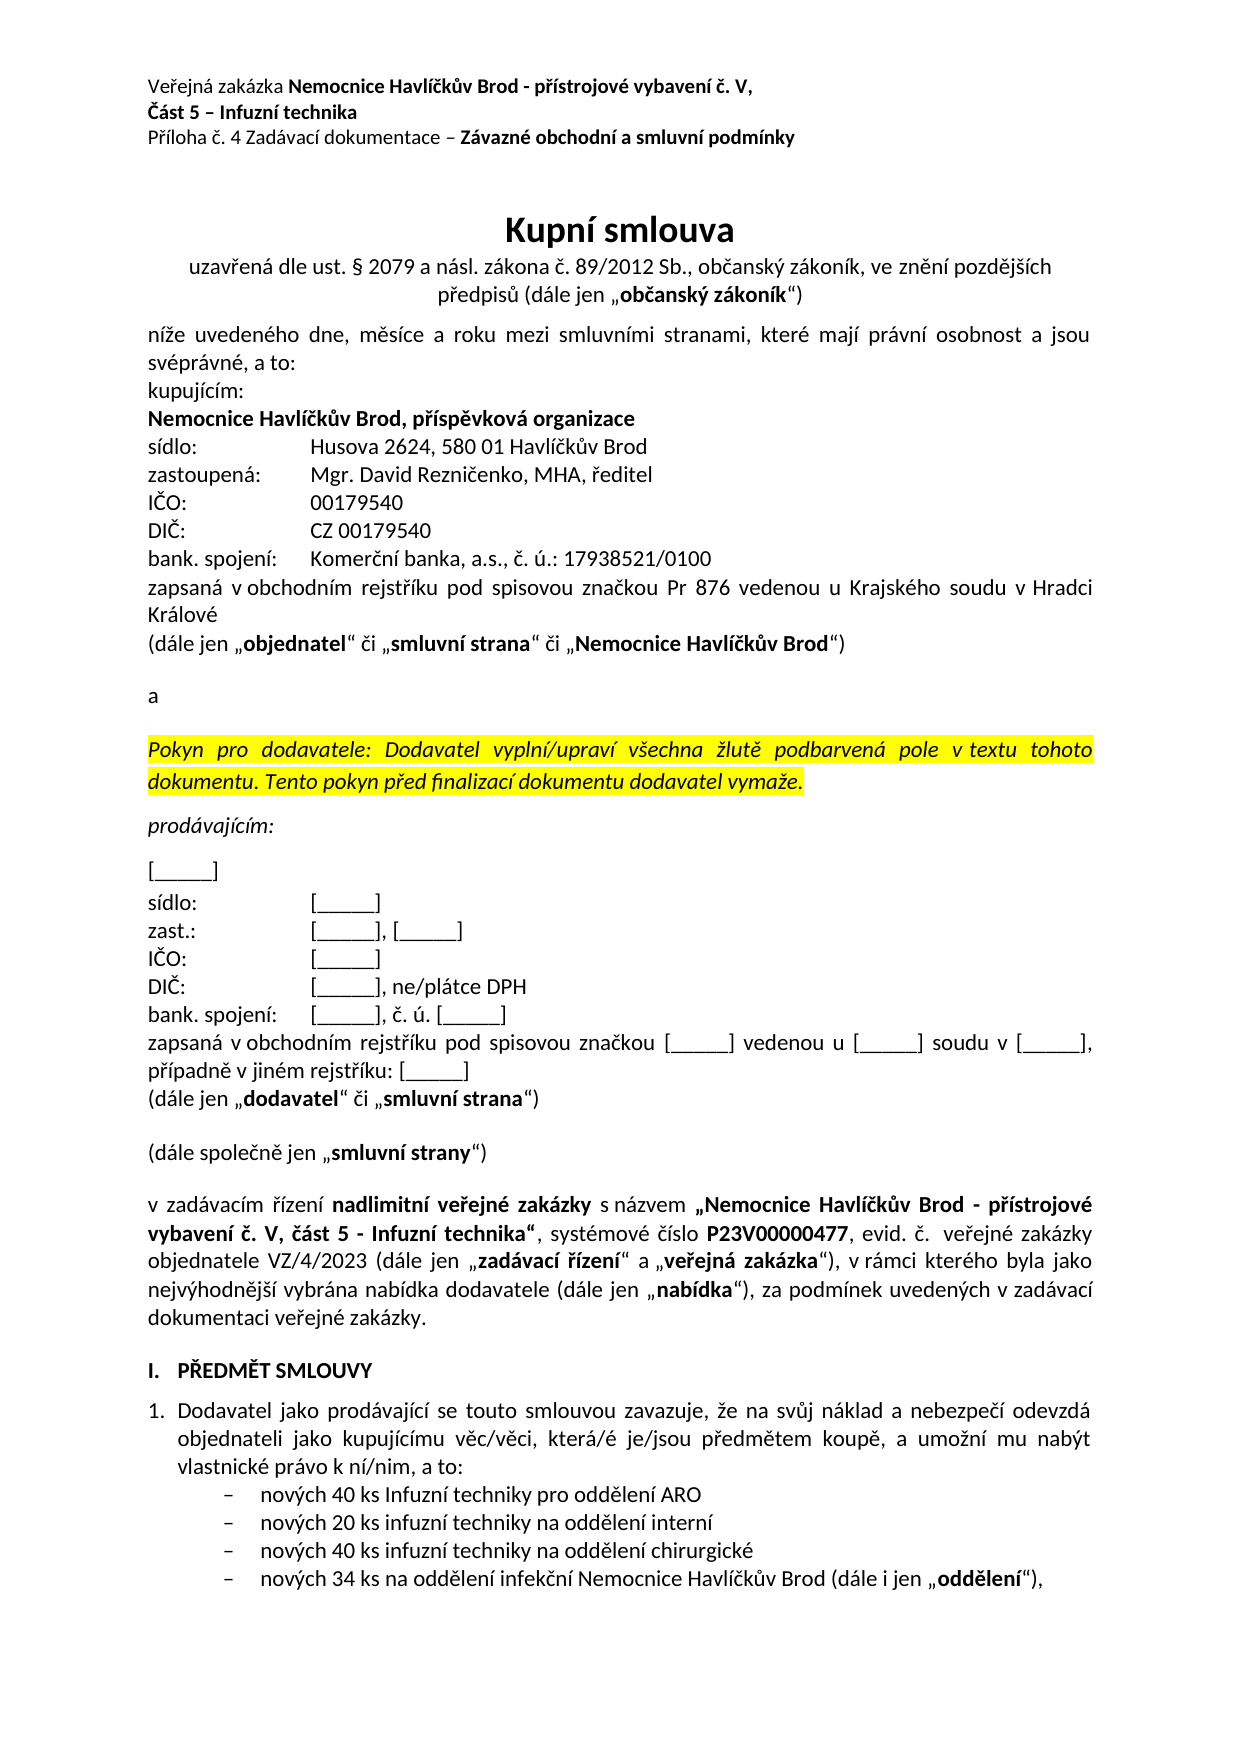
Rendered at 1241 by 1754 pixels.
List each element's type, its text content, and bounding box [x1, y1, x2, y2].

text kupujícím: [148, 376, 1093, 404]
text Nemocnice Havlíčkův Brod, příspěvková organizace [148, 404, 1093, 432]
text bank. spojení: , č. ú. [148, 1001, 1093, 1028]
text sídlo: Husova 2624, 580 01 Havlíčkův Brod [148, 432, 1093, 461]
text (dále jen „objednatel“ či „smluvní strana“ či „Nemocnice Havlíčkův Brod“) [148, 629, 1093, 657]
text (dále jen „dodavatel“ či „smluvní strana“) [148, 1084, 1093, 1113]
text zastoupená: Mgr. David Rezničenko, MHA, ředitel [148, 461, 1093, 488]
text DIČ: [148, 972, 1093, 1001]
text Kupní smlouva [148, 206, 1093, 252]
text a [148, 682, 1093, 710]
list nových 40 ks infuzní techniky na oddělení chirurgické [223, 1536, 1093, 1564]
text IČO: [148, 944, 1093, 972]
text IČO: 00179540 [148, 488, 1093, 517]
text Pokyn pro dodavatele: Dodavatel vyplní/upraví všechna žlutě podbarvená pole v textu tohoto dokumentu. Tento pokyn před finalizací dokumentu dodavatel vymaže. [148, 763, 1093, 795]
list PŘEDMĚT SMLOUVY [148, 1356, 1093, 1384]
text sídlo: [148, 888, 1093, 916]
list nových 34 ks na oddělení infekční Nemocnice Havlíčkův Brod (dále i jen „oddělení“), [223, 1564, 1093, 1592]
text (dále společně jen „smluvní strany“) [148, 1138, 1093, 1166]
text prodávajícím: [148, 812, 1093, 839]
text zapsaná v obchodním rejstříku pod spisovou značkou Pr 876 vedenou u Krajského soudu v Hradci Králové [148, 573, 1093, 629]
text DIČ: CZ 00179540 [148, 517, 1093, 544]
text bank. spojení: Komerční banka, a.s., č. ú.: 17938521/0100 [148, 544, 1093, 573]
text zast.: , [148, 916, 1093, 944]
text uzavřená dle ust. § 2079 a násl. zákona č. 89/2012 Sb., občanský zákoník, ve znění pozdějších předpisů (dále jen „občanský zákoník“) [148, 252, 1093, 308]
list nových 40 ks Infuzní techniky pro oddělení ARO [223, 1480, 1093, 1508]
text v zadávacím řízení nadlimitní veřejné zakázky s názvem „Nemocnice Havlíčkův Brod - přístrojové vybavení č. V, část 5 - Infuzní technika“, systémové číslo P23V00000477, evid. č. veřejné zakázky objednatele VZ/4/2023 (dále jen „zadávací řízení“ a „veřejná zakázka“), v rámci kterého byla jako nejvýhodnější vybrána nabídka dodavatele (dále jen „nabídka“), za podmínek uvedených v zadávací dokumentaci veřejné zakázky. [148, 1191, 1093, 1331]
text zapsaná v obchodním rejstříku pod spisovou značkou vedenou u soudu v , případně v jiném rejstříku: [148, 1028, 1093, 1084]
list Dodavatel jako prodávající se touto smlouvou zavazuje, že na svůj náklad a nebezpečí odevzdá objednateli jako kupujícímu věc/věci, která/é je/jsou předmětem koupě, a umožní mu nabýt vlastnické právo k ní/nim, a to: [148, 1396, 1093, 1480]
list nových 20 ks infuzní techniky na oddělení interní [223, 1508, 1093, 1536]
text níže uvedeného dne, měsíce a roku mezi smluvními stranami, které mají právní osobnost a jsou svéprávné, a to: [148, 320, 1093, 376]
